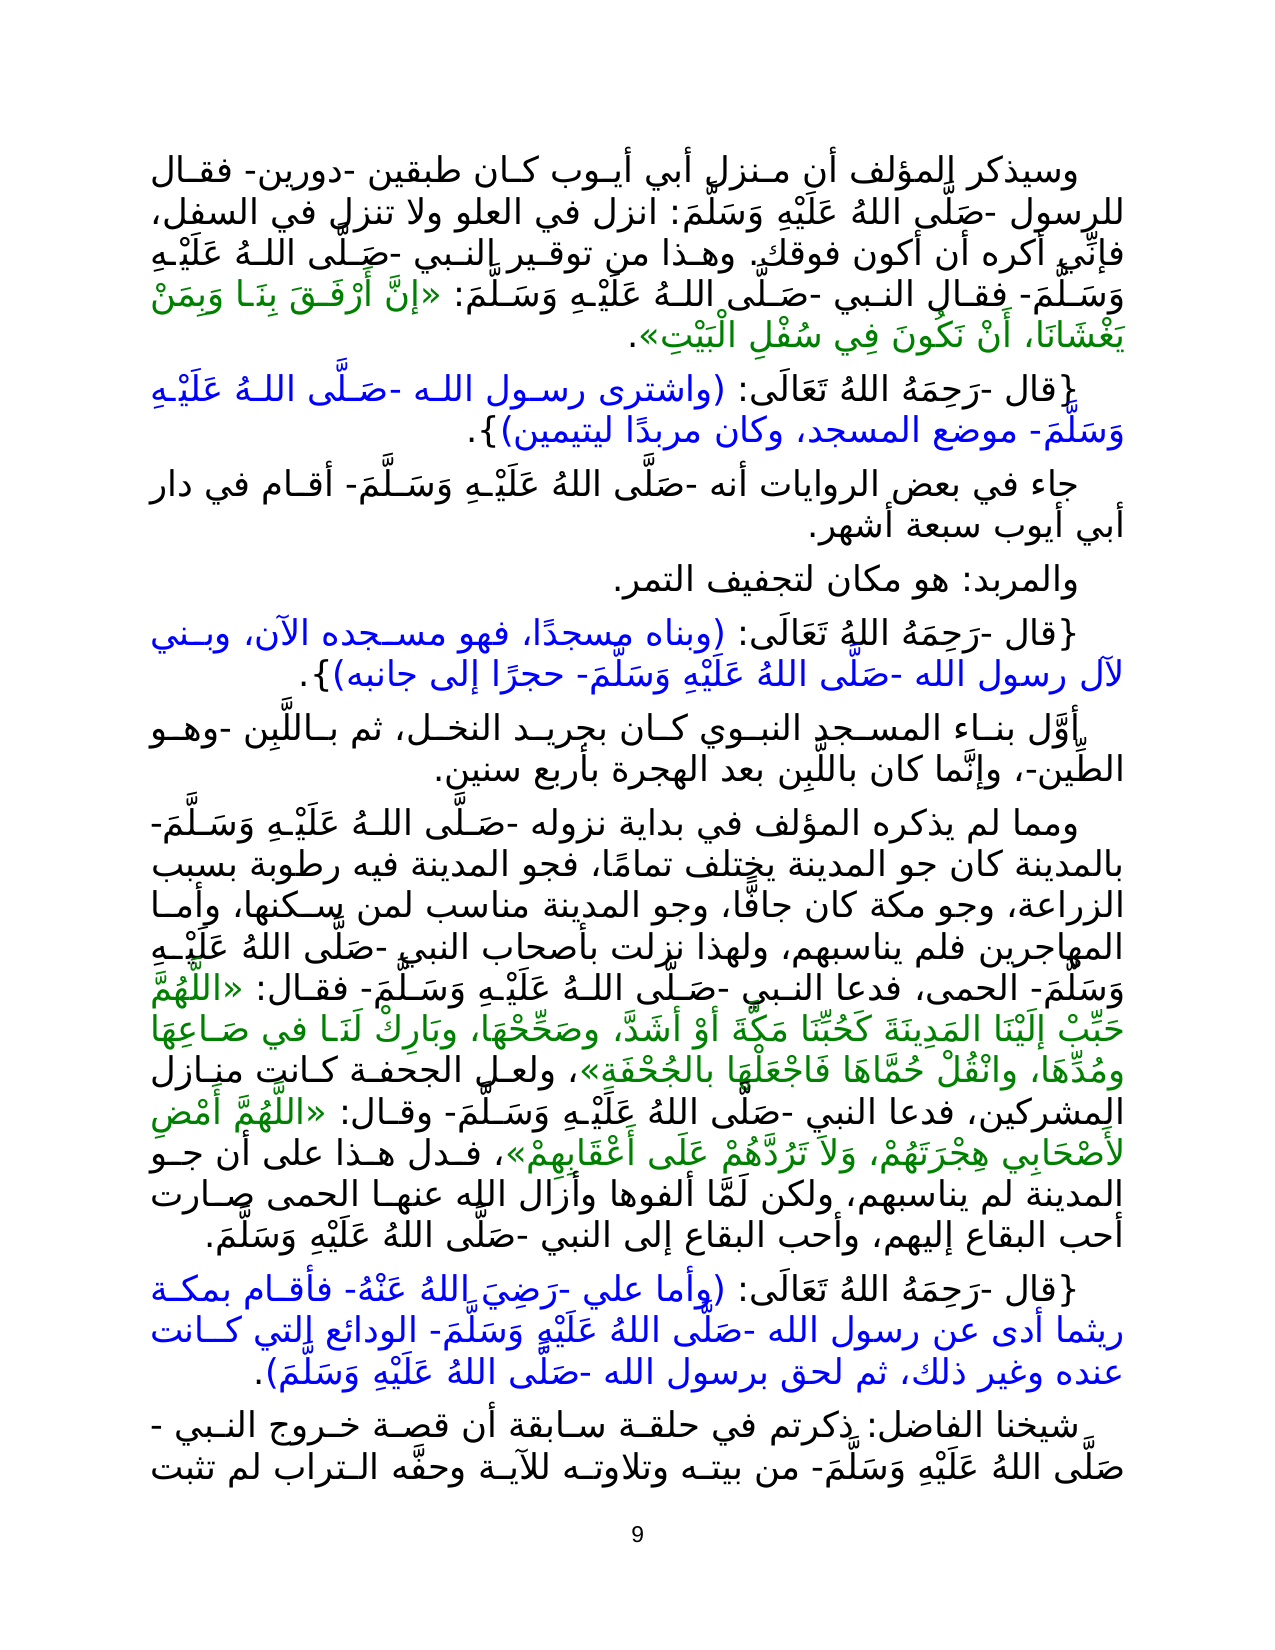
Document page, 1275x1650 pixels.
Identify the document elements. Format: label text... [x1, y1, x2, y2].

text {قال -رَحِمَهُ اللهُ تَعَالَى: (وأما علي -رَضِيَ اللهُ عَنْهُ- فأقام بمكة ريثما أدى عن رسول الله -صَلَّى اللهُ عَلَيْهِ وَسَلَّمَ- الودائع التي كانت عنده وغير ذلك، ثم لحق برسول الله -صَلَّى اللهُ عَلَيْهِ وَسَلَّمَ). [150, 1269, 1125, 1392]
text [150, 1405, 1125, 1487]
text {قال -رَحِمَهُ اللهُ تَعَالَى: (واشترى رسول الله -صَلَّى اللهُ عَلَيْهِ وَسَلَّمَ- موضع المسجد، وكان مربدًا ليتيمين)}. [150, 369, 1125, 451]
text أوَّل بناء المسجد النبوي كان بجريد النخل، ثم باللَّبِن -وهو الطِّين-، وإنَّما كان باللَّبِن بعد الهجرة بأربع سنين. [150, 707, 1125, 790]
text وسيذكر المؤلف أن منزل أبي أيوب كان طبقين -دورين- فقال للرسول -صَلَّى اللهُ عَلَيْهِ وَسَلَّمَ: انزل في العلو ولا تنزل في السفل، فإنِّي أكره أن أكون فوقك. وهذا من توقير النبي -صَلَّى اللهُ عَلَيْهِ وَسَلَّمَ- فقال النبي -صَلَّى اللهُ عَلَيْهِ وَسَلَّمَ: «إنَّ أَرْفَقَ بِنَا وَبِمَنْ يَغْشَانَا، أَنْ نَكُونَ فِي سُفْلِ الْبَيْتِ». [150, 150, 1125, 356]
text والمربد: هو مكان لتجفيف التمر. [150, 559, 1125, 600]
text {قال -رَحِمَهُ اللهُ تَعَالَى: (وبناه مسجدًا، فهو مسجده الآن، وبني لآل رسول الله -صَلَّى اللهُ عَلَيْهِ وَسَلَّمَ- حجرًا إلى جانبه)}. [150, 612, 1125, 695]
text جاء في بعض الروايات أنه -صَلَّى اللهُ عَلَيْهِ وَسَلَّمَ- أقام في دار أبي أيوب سبعة أشهر. [150, 464, 1125, 546]
text ومما لم يذكره المؤلف في بداية نزوله -صَلَّى اللهُ عَلَيْهِ وَسَلَّمَ- بالمدينة كان جو المدينة يختلف تمامًا، فجو المدينة فيه رطوبة بسبب الزراعة، وجو مكة كان جافًّا، وجو المدينة مناسب لمن سكنها، وأما المهاجرين فلم يناسبهم، ولهذا نزلت بأصحاب النبي -صَلَّى اللهُ عَلَيْهِ وَسَلَّمَ- الحمى، فدعا النبي -صَلَّى اللهُ عَلَيْهِ وَسَلَّمَ- فقال: «اللَّهُمَّ حَبِّبْ إلَيْنَا المَدِينَةَ كَحُبِّنَا مَكَّةَ أوْ أشَدَّ، وصَحِّحْهَا، وبَارِكْ لَنَا في صَاعِهَا ومُدِّهَا، وانْقُلْ حُمَّاهَا فَاجْعَلْهَا بالجُحْفَةِ»، ولعل الجحفة كانت منازل المشركين، فدعا النبي -صَلَّى اللهُ عَلَيْهِ وَسَلَّمَ- وقال: «اللَّهُمَّ أَمْضِ لأَصْحَابِي هِجْرَتَهُمْ، وَلاَ تَرُدَّهُمْ عَلَى أَعْقَابِهِمْ»، فدل هذا على أن جو المدينة لم يناسبهم، ولكن لَمَّا ألفوها وأزال الله عنها الحمى صارت أحب البقاع إليهم، وأحب البقاع إلى النبي -صَلَّى اللهُ عَلَيْهِ وَسَلَّمَ. [150, 802, 1125, 1256]
